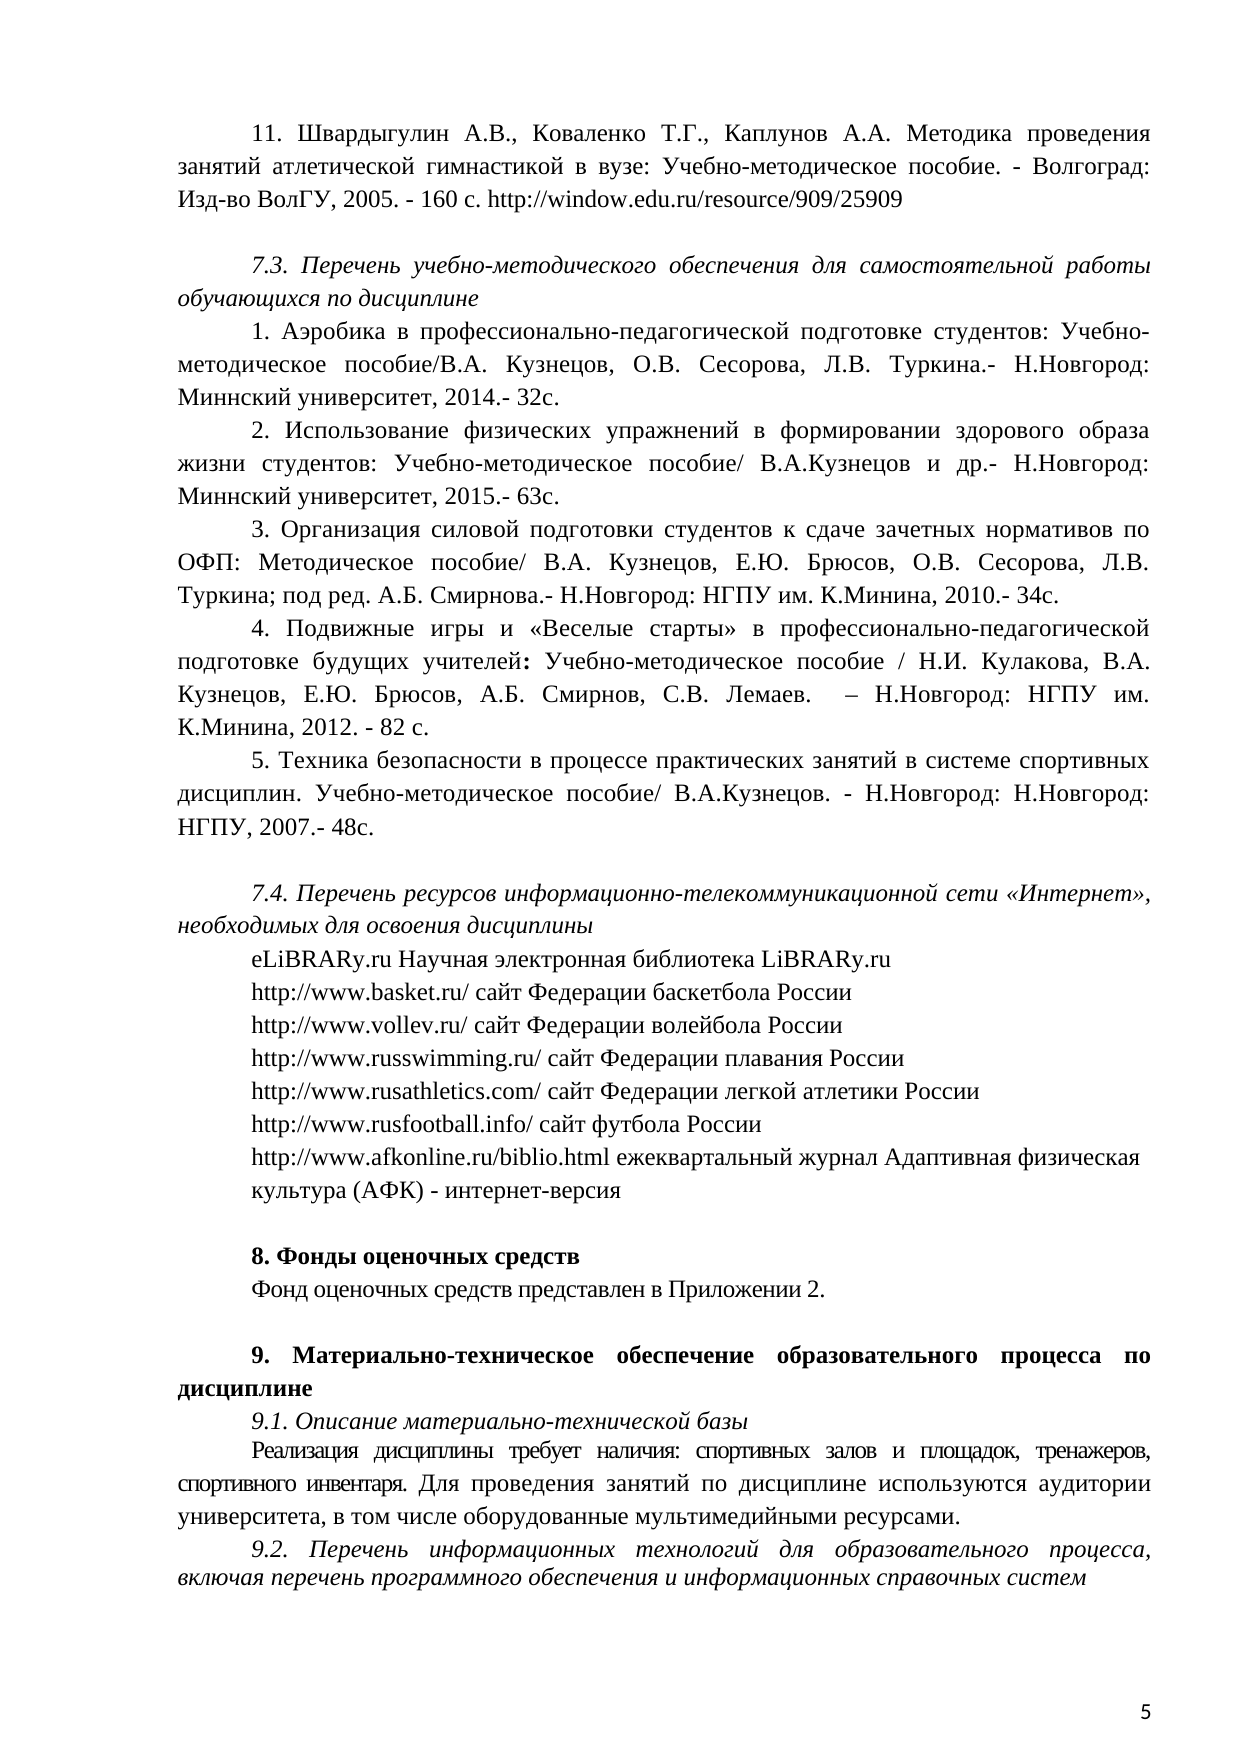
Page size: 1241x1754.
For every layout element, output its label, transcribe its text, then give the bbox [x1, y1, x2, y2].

text 7.3. Перечень учебно-методического обеспечения для самостоятельной работы обучающихся по дисциплине [177, 250, 1152, 312]
text http://www.rusfootball.info/ сайт футбола России [177, 1109, 1152, 1137]
text 5. Техника безопасности в процессе практических занятий в системе спортивных дисциплин. Учебно-методическое пособие/ В.А.Кузнецов. - Н.Новгород: Н.Новгород: НГПУ, 2007.- 48с. [177, 746, 1152, 840]
text 9.1. Описание материально-технической базы [177, 1406, 1152, 1435]
text 7.4. Перечень ресурсов информационно-телекоммуникационной сети «Интернет», необходимых для освоения дисциплины [177, 878, 1152, 939]
text 8. Фонды оценочных средств [177, 1241, 1152, 1269]
text 3. Организация силовой подготовки студентов к сдаче зачетных нормативов по ОФП: Методическое пособие/ В.А. Кузнецов, Е.Ю. Брюсов, О.В. Сесорова, Л.В. Туркина; под ред. А.Б. Смирнова.- Н.Новгород: НГПУ им. К.Минина, 2010.- 34с. [177, 514, 1152, 609]
text 1. Аэробика в профессионально-педагогической подготовке студентов: Учебно-методическое пособие/В.А. Кузнецов, О.В. Сесорова, Л.В. Туркина.- Н.Новгород: Миннский университет, 2014.- 32с. [177, 316, 1152, 411]
text 4. Подвижные игры и «Веселые старты» в профессионально-педагогической подготовке будущих учителей: Учебно-методическое пособие / Н.И. Кулакова, В.А. Кузнецов, Е.Ю. Брюсов, А.Б. Смирнов, С.В. Лемаев. – Н.Новгород: НГПУ им. К.Минина, 2012. - 82 с. [177, 613, 1152, 741]
text культура (АФК) - интернет-версия [177, 1175, 1152, 1203]
text Фонд оценочных средств представлен в Приложении 2. [177, 1274, 1152, 1303]
text Реализация дисциплины требует наличия: спортивных залов и площадок, тренажеров, спортивного инвентаря. Для проведения занятий по дисциплине используются аудитории университета, в том числе оборудованные мультимедийными ресурсами. [177, 1435, 1152, 1529]
text http://www.russwimming.ru/ сайт Федерации плавания России [177, 1043, 1152, 1071]
text http://www.basket.ru/ сайт Федерации баскетбола России [177, 977, 1152, 1005]
text http://www.vollev.ru/ сайт Федерации волейбола России [177, 1010, 1152, 1038]
text http://www.rusathletics.com/ сайт Федерации легкой атлетики России [177, 1076, 1152, 1104]
text http://www.afkonline.ru/biblio.html ежеквартальный журнал Адаптивная физическая [177, 1142, 1152, 1171]
text 9.2. Перечень информационных технологий для образовательного процесса, включая перечень программного обеспечения и информационных справочных систем [177, 1534, 1152, 1591]
text eLiBRARy.ru Научная электронная библиотека LiBRARy.ru [177, 944, 1152, 972]
text 11. Швардыгулин А.В., Коваленко Т.Г., Каплунов А.А. Методика проведения занятий атлетической гимнастикой в вузе: Учебно-методическое пособие. - Волгоград: Изд-во ВолГУ, 2005. - 160 с. http://window.edu.ru/resource/909/25909 [177, 118, 1152, 213]
text 9. Материально-техническое обеспечение образовательного процесса по дисциплине [177, 1340, 1152, 1402]
text 2. Использование физических упражнений в формировании здорового образа жизни студентов: Учебно-методическое пособие/ В.А.Кузнецов и др.- Н.Новгород: Миннский университет, 2015.- 63с. [177, 415, 1152, 510]
